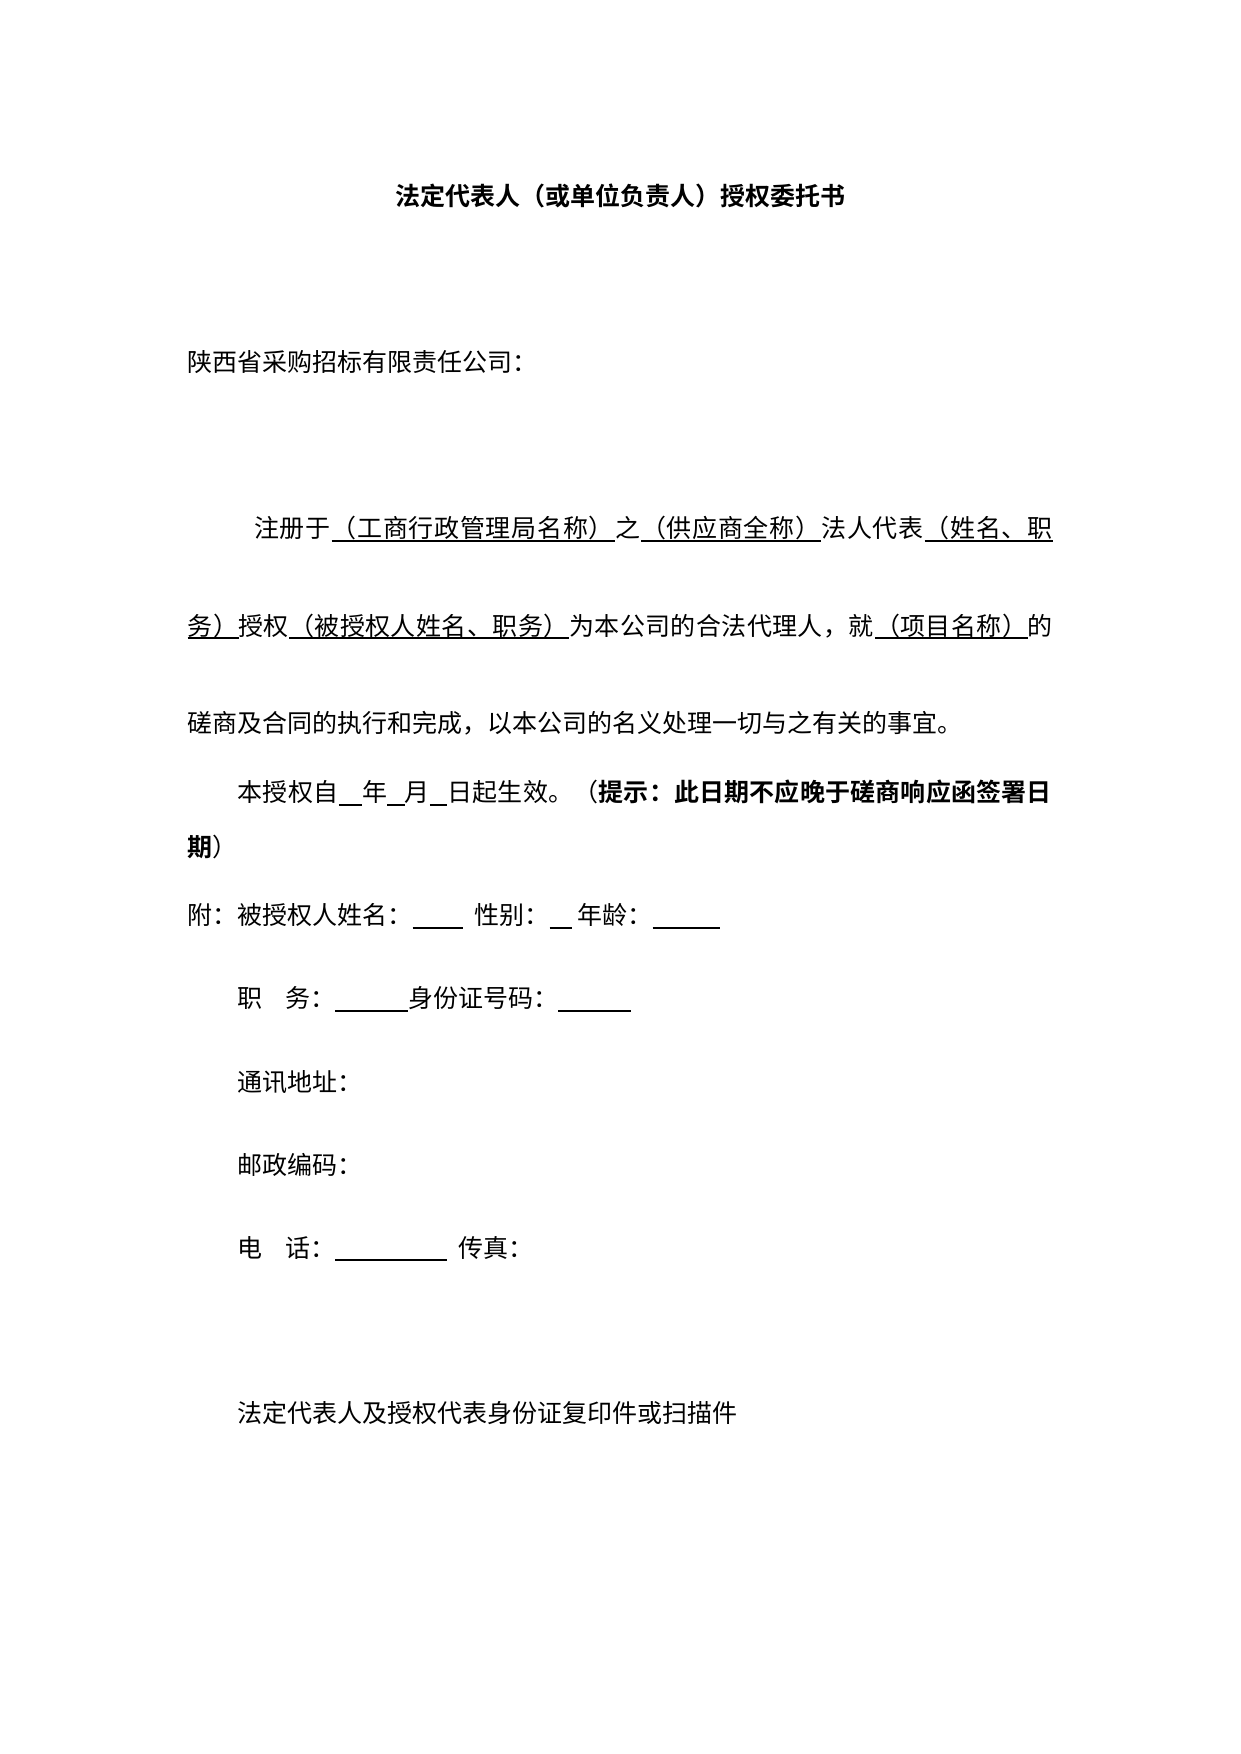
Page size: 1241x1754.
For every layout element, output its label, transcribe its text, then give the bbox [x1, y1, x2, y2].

text 注册于（工商行政管理局名称）之（供应商全称）法人代表（姓名、职务）授权（被授权人姓名、职务）为本公司的合法代理人，就（项目名称）的磋商及合同的执行和完成，以本公司的名义处理一切与之有关的事宜。 [187, 494, 1053, 754]
text 法定代表人（或单位负责人）授权委托书 [187, 162, 1053, 227]
text 附：被授权人姓名： 性别： 年龄： [187, 881, 1053, 946]
text 通讯地址： [187, 1048, 1053, 1113]
text 陕西省采购招标有限责任公司： [187, 328, 1053, 393]
text 电 话： 传真： [187, 1214, 1053, 1279]
text 职 务： 身份证号码： [187, 964, 1053, 1029]
text 本授权自 年 月 日起生效。（提示：此日期不应晚于磋商响应函签署日期） [187, 773, 1053, 863]
text 法定代表人及授权代表身份证复印件或扫描件 [187, 1379, 1053, 1444]
text 邮政编码： [187, 1131, 1053, 1196]
